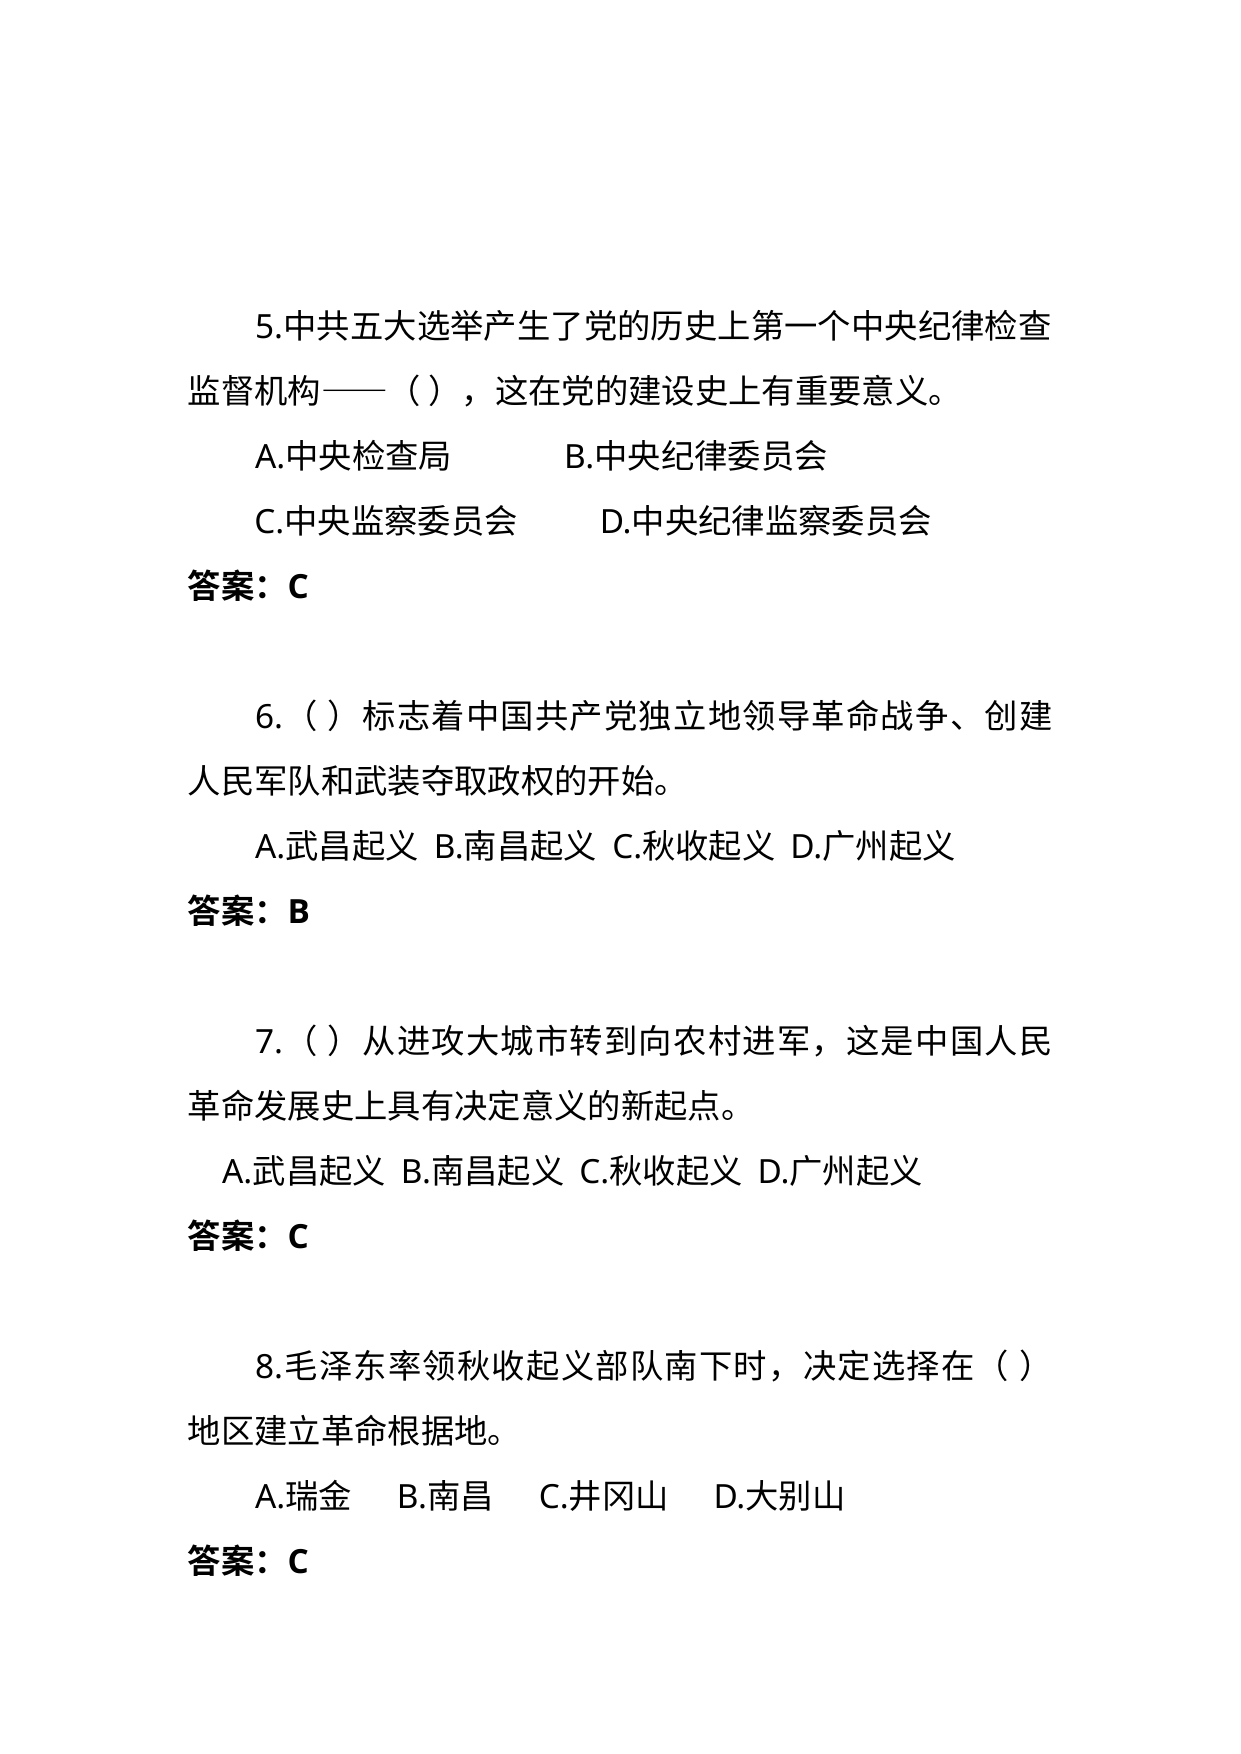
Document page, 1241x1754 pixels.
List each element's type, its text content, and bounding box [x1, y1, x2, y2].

text 答案：C [187, 1527, 1053, 1592]
text 答案：B [187, 877, 1053, 942]
text 7.（ ）从进攻大城市转到向农村进军，这是中国人民革命发展史上具有决定意义的新起点。 A.武昌起义 B.南昌起义 C.秋收起义 D.广州起义 [187, 1007, 1053, 1202]
text 6.（ ）标志着中国共产党独立地领导革命战争、创建人民军队和武装夺取政权的开始。 [187, 682, 1053, 812]
text 8.毛泽东率领秋收起义部队南下时，决定选择在（ ）地区建立革命根据地。 [187, 1332, 1053, 1462]
text 答案：C [187, 552, 1053, 617]
text A.武昌起义 B.南昌起义 C.秋收起义 D.广州起义 [187, 812, 1053, 877]
text C.中央监察委员会 D.中央纪律监察委员会 [187, 487, 1053, 552]
text A.中央检查局 B.中央纪律委员会 [187, 422, 1053, 487]
text A.瑞金 B.南昌 C.井冈山 D.大别山 [187, 1462, 1053, 1527]
text 答案：C [187, 1202, 1053, 1267]
text 5.中共五大选举产生了党的历史上第一个中央纪律检查监督机构——（ ），这在党的建设史上有重要意义。 [187, 292, 1053, 422]
